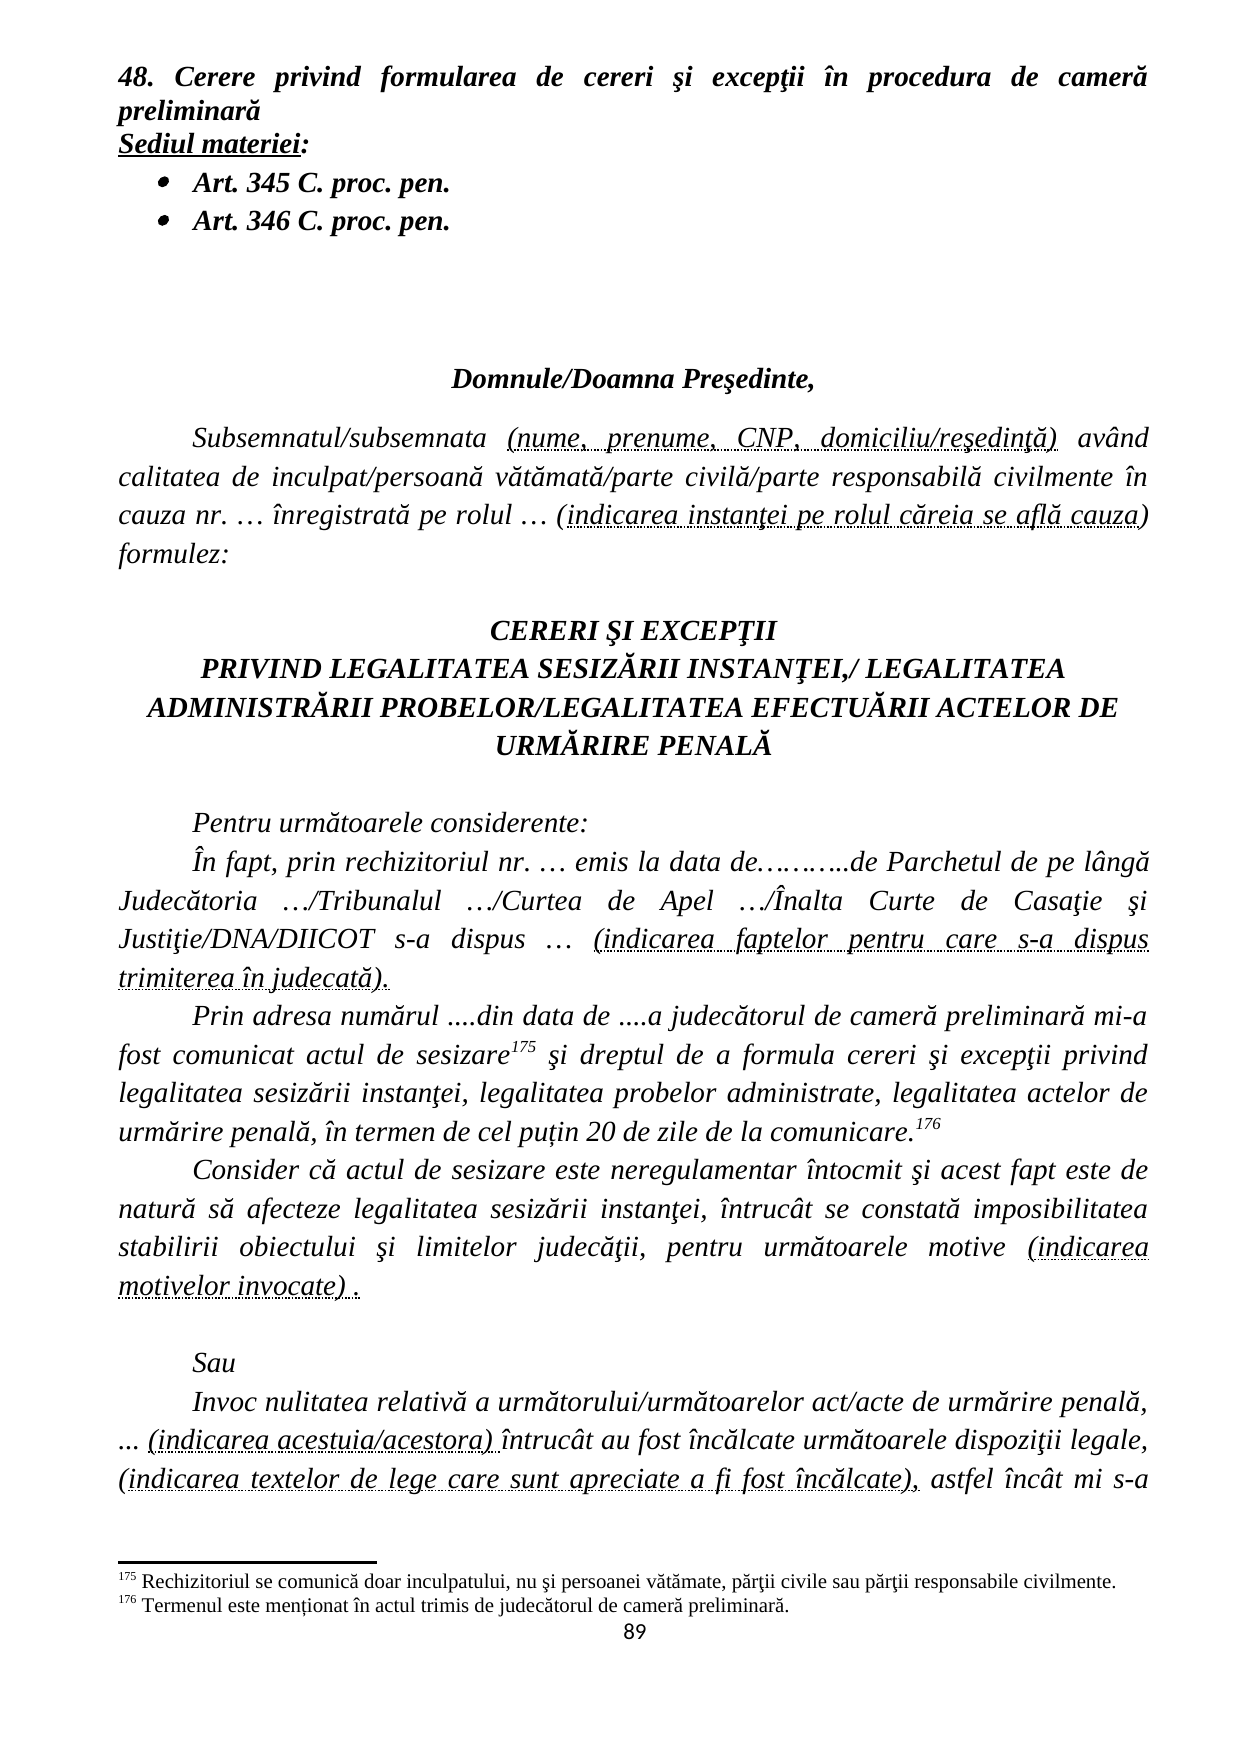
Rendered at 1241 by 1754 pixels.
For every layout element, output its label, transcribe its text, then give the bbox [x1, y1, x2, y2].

text Pentru următoarele considerente: [118, 806, 1152, 839]
text Consider că actul de sesizare este neregulamentar întocmit şi acest fapt este de natură să afecteze legalitatea sesizării instanţei, întrucât se constată imposibilitatea stabilirii obiectului şi limitelor judecăţii, pentru următoarele motive (indicarea motivelor invocate) . [118, 1152, 1152, 1302]
text Sediul materiei: [118, 126, 1152, 160]
list Art. . proc. pen. [156, 165, 1152, 198]
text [118, 1384, 1152, 1494]
text PRIVIND LEGALITATEA SESIZĂRII INSTANŢEI,/ LEGALITATEA ADMINISTRĂRII PROBELOR/LEGALITATEA EFECTUĂRII ACTELOR DE URMĂRIRE PENALĂ [118, 651, 1152, 762]
list Art. . proc. pen. [156, 203, 1152, 237]
text Sau [118, 1345, 1152, 1379]
text Domnule/Doamna Preşedinte, [118, 361, 1152, 394]
subtitle 48. Cerere privind formularea de cereri şi excepţii în procedura de cameră preliminară [118, 59, 1152, 126]
text Subsemnatul/subsemnata (nume, prenume, CNP, domiciliu/reşedinţă) având calitatea de inculpat/persoană vătămată/parte civilă/parte responsabilă civilmente în cauza nr. … înregistrată pe rolul … (indicarea instanţei pe rolul căreia se află cauza) formulez: [118, 420, 1152, 569]
text Prin adresa numărul ....din data de ....a judecătorul de cameră preliminară mi-a fost comunicat actul de sesizare şi dreptul de a formula cereri şi excepţii privind legalitatea sesizării instanţei, legalitatea probelor administrate, legalitatea actelor de urmărire penală, în termen de cel puțin 20 de zile de la comunicare. [118, 998, 1152, 1147]
text CERERI ŞI EXCEPŢII [118, 613, 1152, 646]
text În fapt, prin rechizitoriul nr. … emis la data de………..de Parchetul de pe lângă Judecătoria …/Tribunalul …/Curtea de Apel …/Înalta Curte de Casaţie şi Justiţie/DNA/DIICOT s-a dispus … (indicarea faptelor pentru care s-a dispus trimiterea în judecată). [118, 844, 1152, 993]
